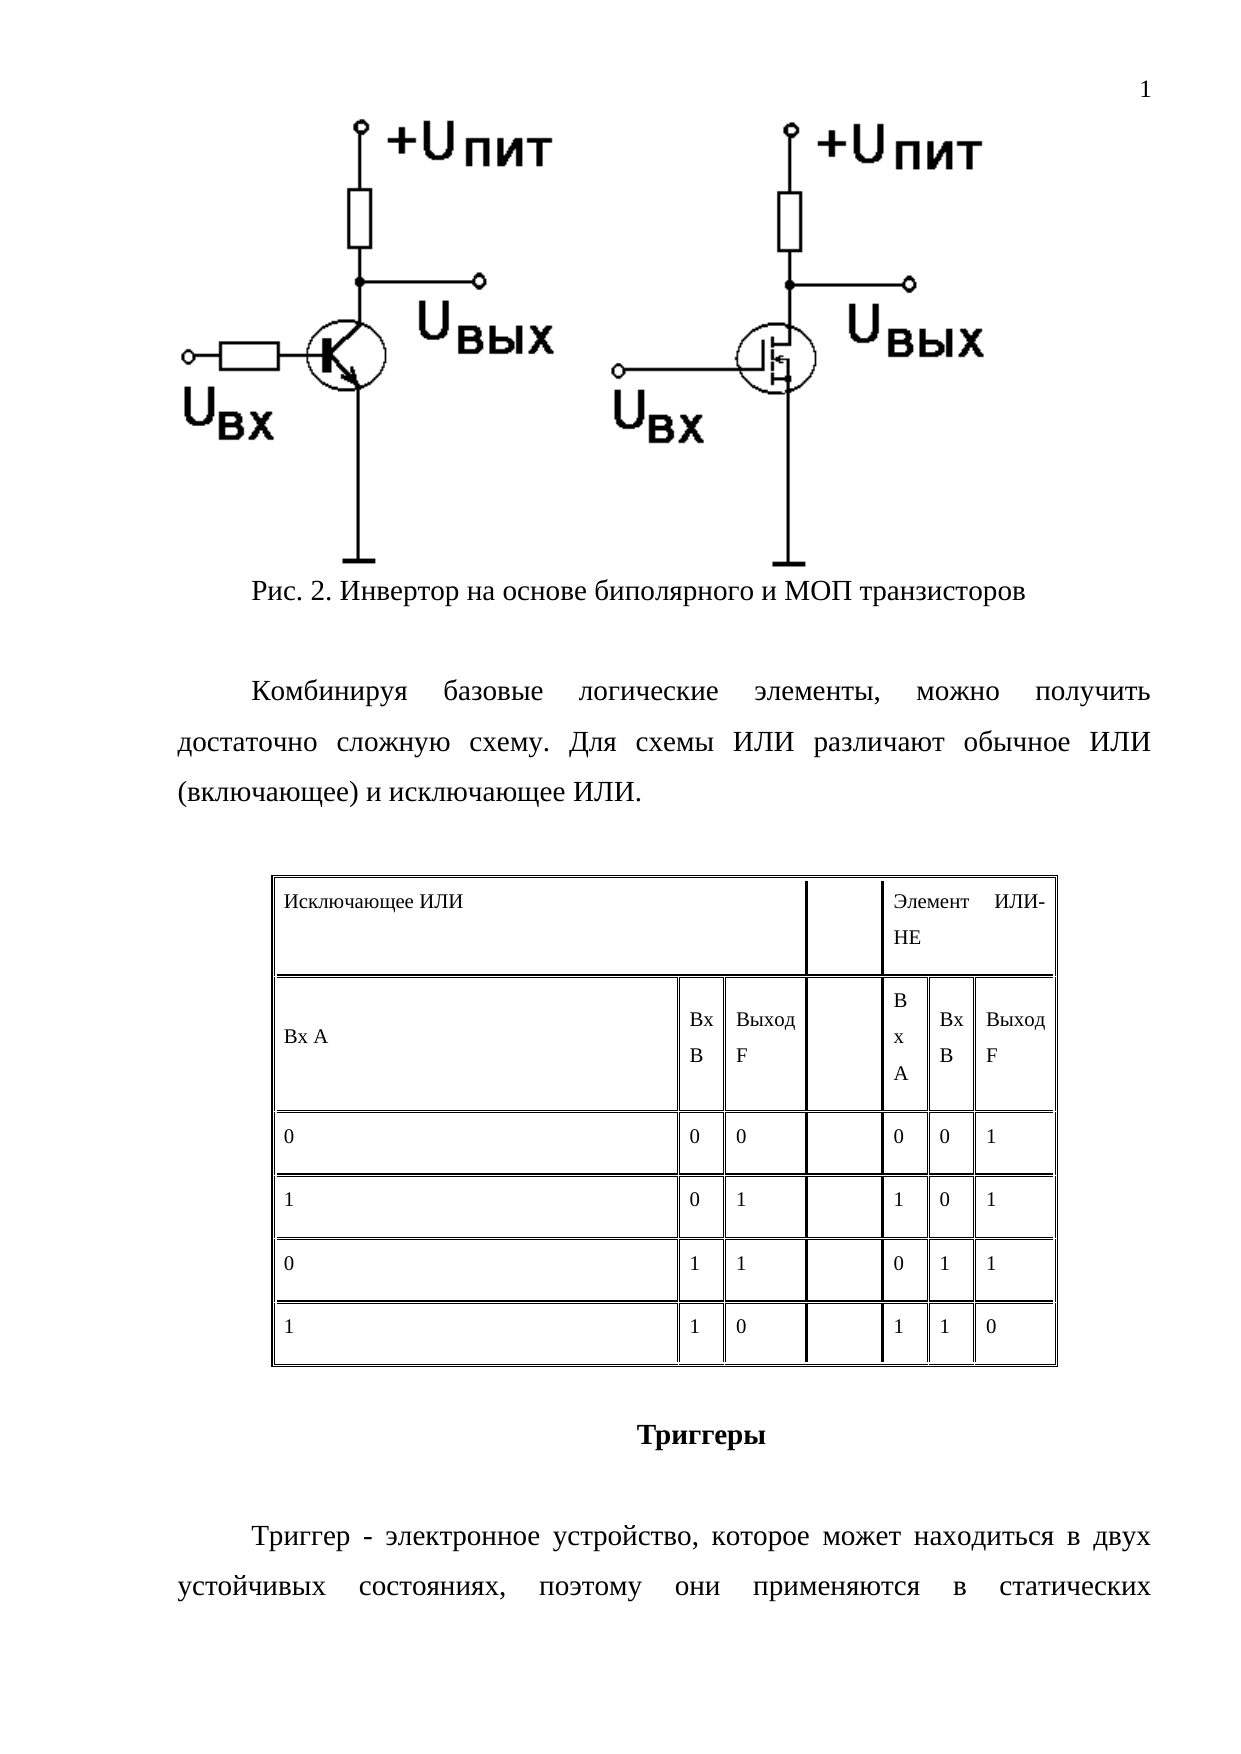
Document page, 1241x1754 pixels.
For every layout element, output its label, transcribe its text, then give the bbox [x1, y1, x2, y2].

table_header Исключающее ИЛИ [275, 878, 806, 974]
table_cell 0 [273, 1110, 678, 1173]
table_cell 1 [975, 1110, 1056, 1173]
table_cell 1 [680, 1240, 723, 1300]
table_cell [808, 1240, 881, 1300]
table_cell [806, 1304, 882, 1363]
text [177, 1518, 1152, 1602]
text Рис. 2. Инвертор на основе биполярного и МОП транзисторов [177, 573, 1152, 606]
table_header Элемент ИЛИ-НЕ [882, 878, 1055, 974]
table_cell 0 [930, 1113, 973, 1173]
table_cell [808, 1177, 881, 1237]
table_cell Вх B [930, 978, 973, 1110]
table_cell 0 [975, 1300, 1055, 1363]
table_cell 0 [884, 1113, 927, 1173]
table_cell [808, 1113, 881, 1173]
table_cell 1 [726, 1177, 805, 1237]
table_cell 1 [975, 1237, 1056, 1300]
table_cell 1 [976, 1173, 1055, 1237]
table_cell Вх B [680, 978, 723, 1110]
table_cell 0 [930, 1177, 973, 1237]
table_header [806, 878, 882, 974]
table_cell 1 [929, 1304, 975, 1363]
table_cell Выход F [726, 978, 805, 1110]
table_cell Вх A [884, 978, 927, 1110]
table_cell 1 [884, 1177, 927, 1237]
table_cell 1 [882, 1304, 928, 1363]
table_cell Выход F [976, 974, 1055, 1110]
table_cell [808, 978, 881, 1110]
table_cell 0 [680, 1113, 723, 1173]
table_cell 0 [725, 1304, 806, 1363]
table_cell Вх A [275, 974, 677, 1110]
table_cell 1 [726, 1240, 805, 1300]
table_cell 0 [680, 1177, 723, 1237]
table_cell 0 [273, 1237, 678, 1300]
table_cell 1 [930, 1240, 973, 1300]
picture [177, 118, 987, 573]
text Комбинируя базовые логические элементы, можно получить достаточно сложную схему. Для схемы ИЛИ различают обычное ИЛИ (включающее) и исключающее ИЛИ. [177, 673, 1152, 808]
table_cell 0 [884, 1240, 927, 1300]
text Триггеры [177, 1417, 1152, 1451]
table_cell 1 [679, 1304, 725, 1363]
table_cell 1 [275, 1300, 678, 1363]
table_cell 1 [275, 1173, 677, 1237]
table_cell 0 [726, 1113, 805, 1173]
